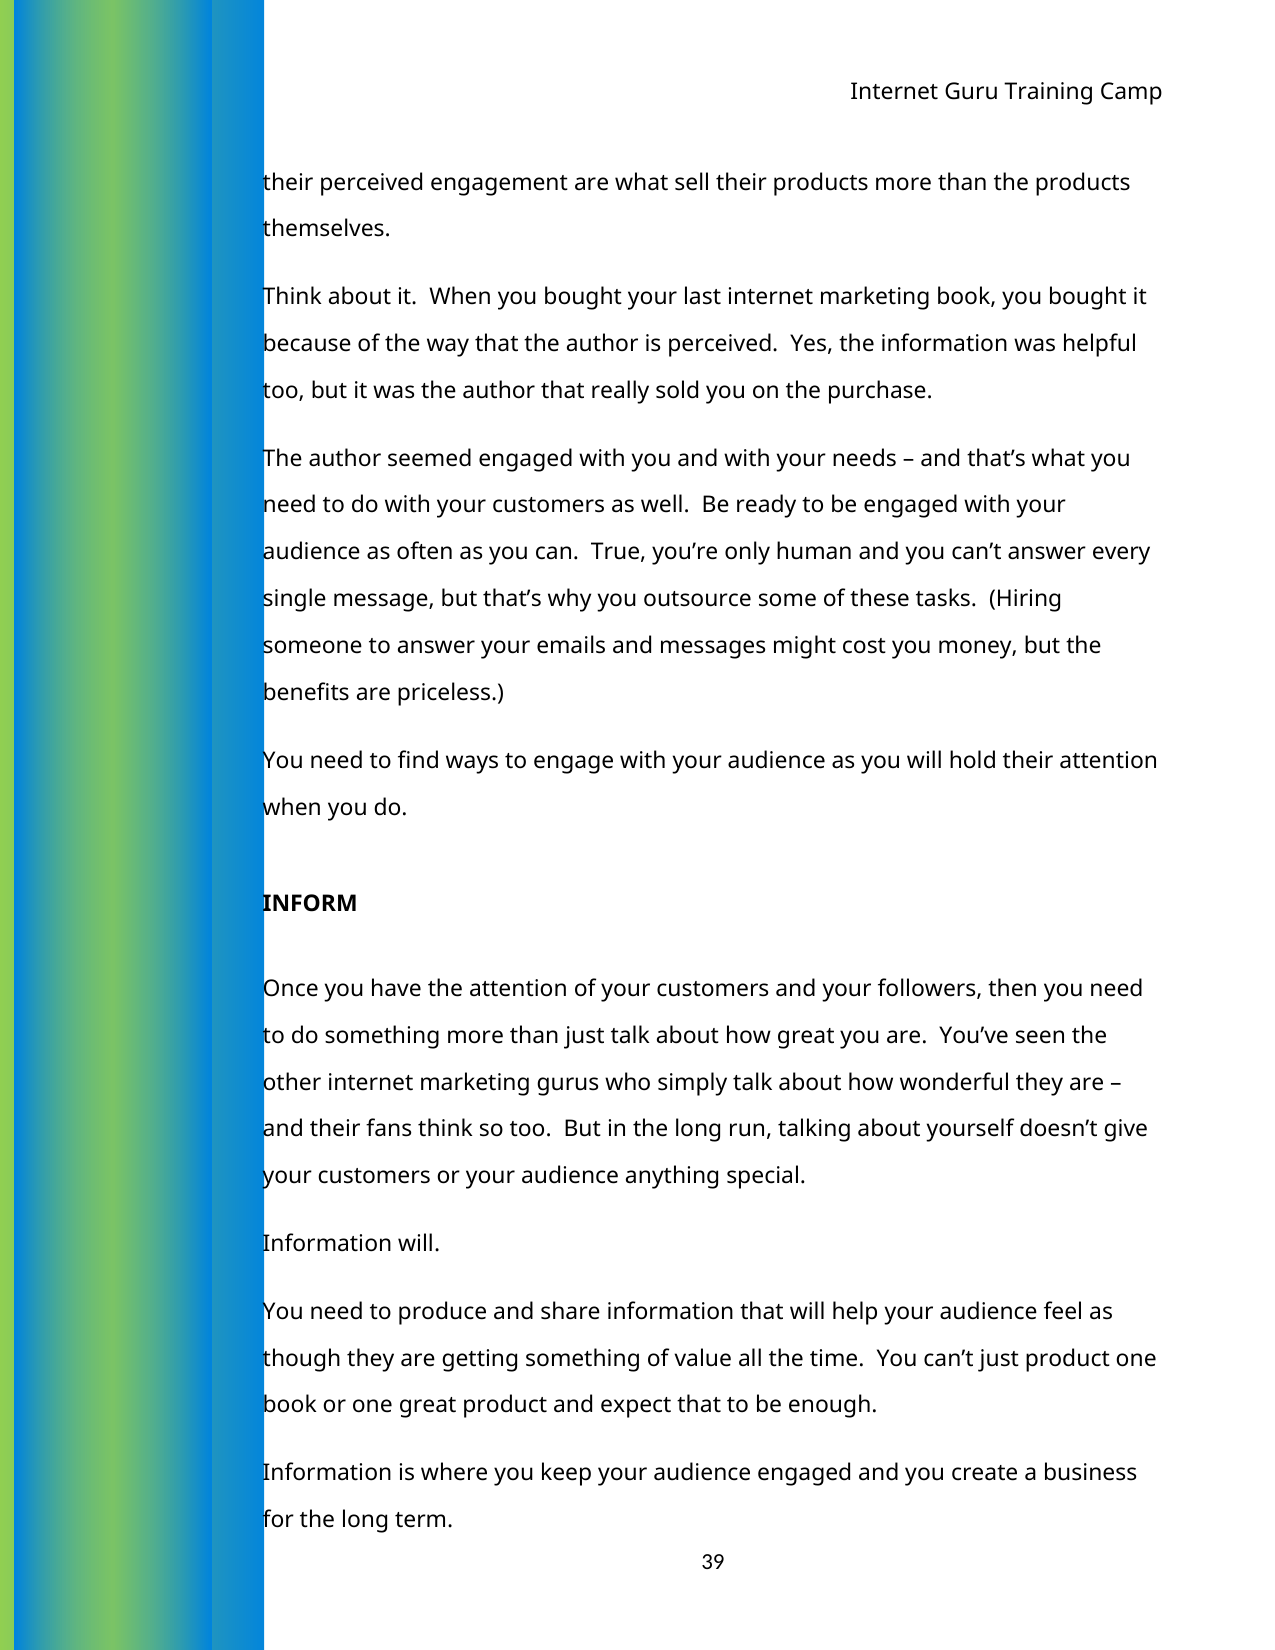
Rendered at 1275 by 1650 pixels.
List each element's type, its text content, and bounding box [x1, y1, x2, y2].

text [262, 166, 1162, 244]
text You need to produce and share information that will help your audience feel as though they are getting something of value all the time. You can’t just product one book or one great product and expect that to be enough. [262, 1295, 1162, 1420]
text You need to find ways to engage with your audience as you will hold their attention when you do. [262, 744, 1162, 822]
text Think about it. When you bought your last internet marketing book, you bought it because of the way that the author is perceived. Yes, the information was helpful too, but it was the author that really sold you on the purchase. [262, 280, 1162, 405]
text Information is where you keep your audience engaged and you create a business for the long term. [262, 1456, 1162, 1534]
text Inform [262, 887, 1162, 919]
text Once you have the attention of your customers and your followers, then you need to do something more than just talk about how great you are. You’ve seen the other internet marketing gurus who simply talk about how wonderful they are – and their fans think so too. But in the long run, talking about yourself doesn’t give your customers or your audience anything special. [262, 972, 1162, 1191]
text The author seemed engaged with you and with your needs – and that’s what you need to do with your customers as well. Be ready to be engaged with your audience as often as you can. True, you’re only human and you can’t answer every single message, but that’s why you outsource some of these tasks. (Hiring someone to answer your emails and messages might cost you money, but the benefits are priceless.) [262, 442, 1162, 707]
text Information will. [262, 1227, 1162, 1258]
